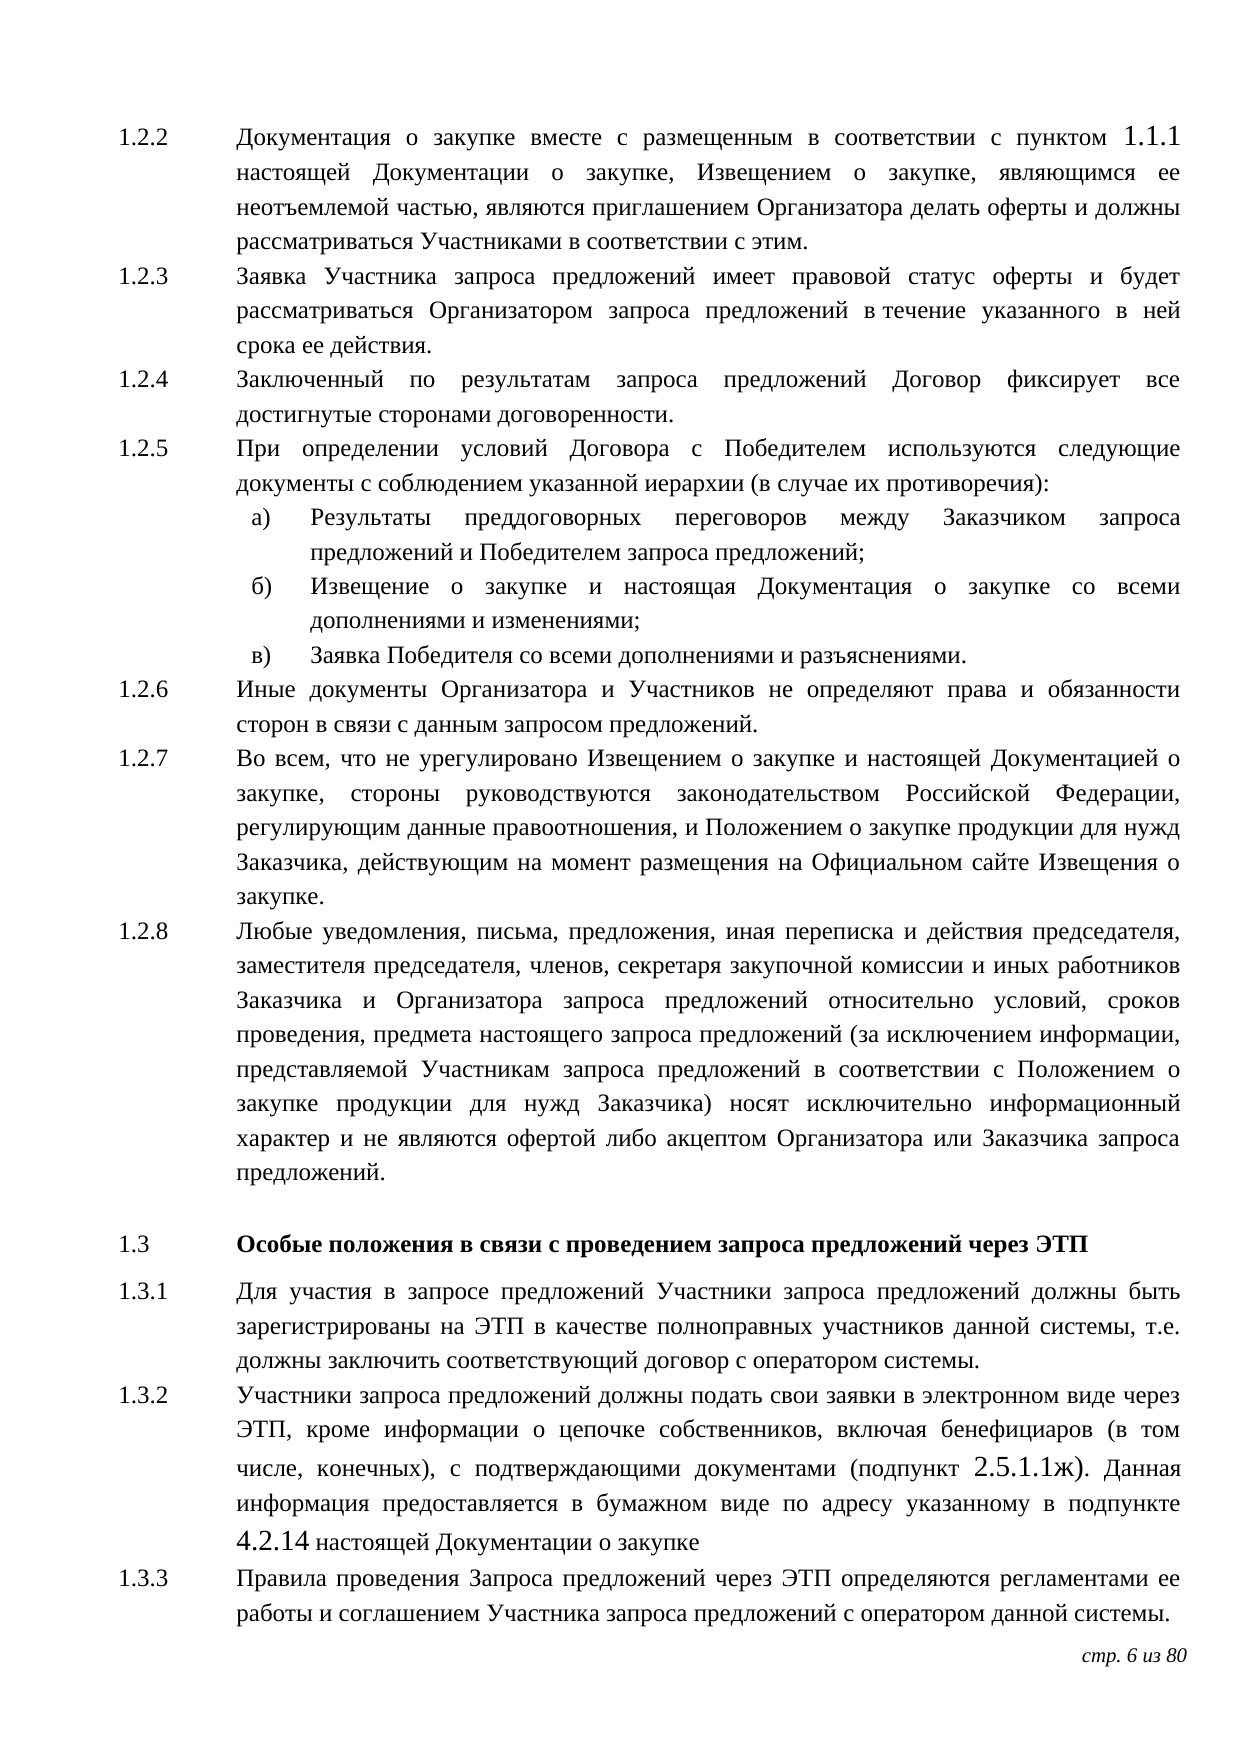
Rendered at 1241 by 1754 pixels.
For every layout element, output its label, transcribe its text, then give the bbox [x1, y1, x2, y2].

list Во всем, что не урегулировано Извещением о закупке и настоящей Документацией о закупке, стороны руководствуются законодательством Российской Федерации, регулирующим данные правоотношения, и Положением о закупке продукции для нужд Заказчика, действующим на момент размещения на Официальном сайте Извещения о закупке. [118, 743, 1181, 910]
subtitle Особые положения в связи с проведением запроса предложений через ЭТП [118, 1229, 1181, 1258]
list Правила проведения Запроса предложений через ЭТП определяются регламентами ее работы и соглашением Участника запроса предложений с оператором данной системы. [118, 1563, 1181, 1627]
list Результаты преддоговорных переговоров между Заказчиком запроса предложений и Победителем запроса предложений; [251, 502, 1181, 565]
list Иные документы Организатора и Участников не определяют права и обязанности сторон в связи с данным запросом предложений. [118, 674, 1181, 738]
list Заключенный по результатам запроса предложений Договор фиксирует все достигнутые сторонами договоренности. [118, 364, 1181, 427]
list Извещение о закупке и настоящая Документация о закупке со всеми дополнениями и изменениями; [251, 571, 1181, 634]
list При определении условий Договора с Победителем используются следующие документы с соблюдением указанной иерархии (в случае их противоречия): [118, 433, 1181, 496]
list Заявка Победителя со всеми дополнениями и разъяснениями. [251, 640, 1181, 669]
list Заявка Участника запроса предложений имеет правовой статус оферты и будет рассматриваться Организатором запроса предложений в течение указанного в ней срока ее действия. [118, 261, 1181, 358]
list Участники запроса предложений должны подать свои заявки в электронном виде через ЭТП, кроме информации о цепочке собственников, включая бенефициаров (в том числе, конечных), с подтверждающими документами (подпункт 2.5.1.1ж). Данная информация предоставляется в бумажном виде по адресу указанному в подпункте 4.2.14 настоящей Документации о закупке [118, 1380, 1181, 1557]
list Любые уведомления, письма, предложения, иная переписка и действия председателя, заместителя председателя, членов, секретаря закупочной комиссии и иных работников Заказчика и Организатора запроса предложений относительно условий, сроков проведения, предмета настоящего запроса предложений (за исключением информации, представляемой Участникам запроса предложений в соответствии с Положением о закупке продукции для нужд Заказчика) носят исключительно информационный характер и не являются офертой либо акцептом Организатора или Заказчика запроса предложений. [118, 916, 1181, 1186]
list Документация о закупке вместе с размещенным в соответствии с пунктом 1.1.1 настоящей Документации о закупке, Извещением о закупке, являющимся ее неотъемлемой частью, являются приглашением Организатора делать оферты и должны рассматриваться Участниками в соответствии с этим. [118, 118, 1181, 255]
list Для участия в запросе предложений Участники запроса предложений должны быть зарегистрированы на ЭТП в качестве полноправных участников данной системы, т.е. должны заключить соответствующий договор с оператором системы. [118, 1276, 1181, 1374]
